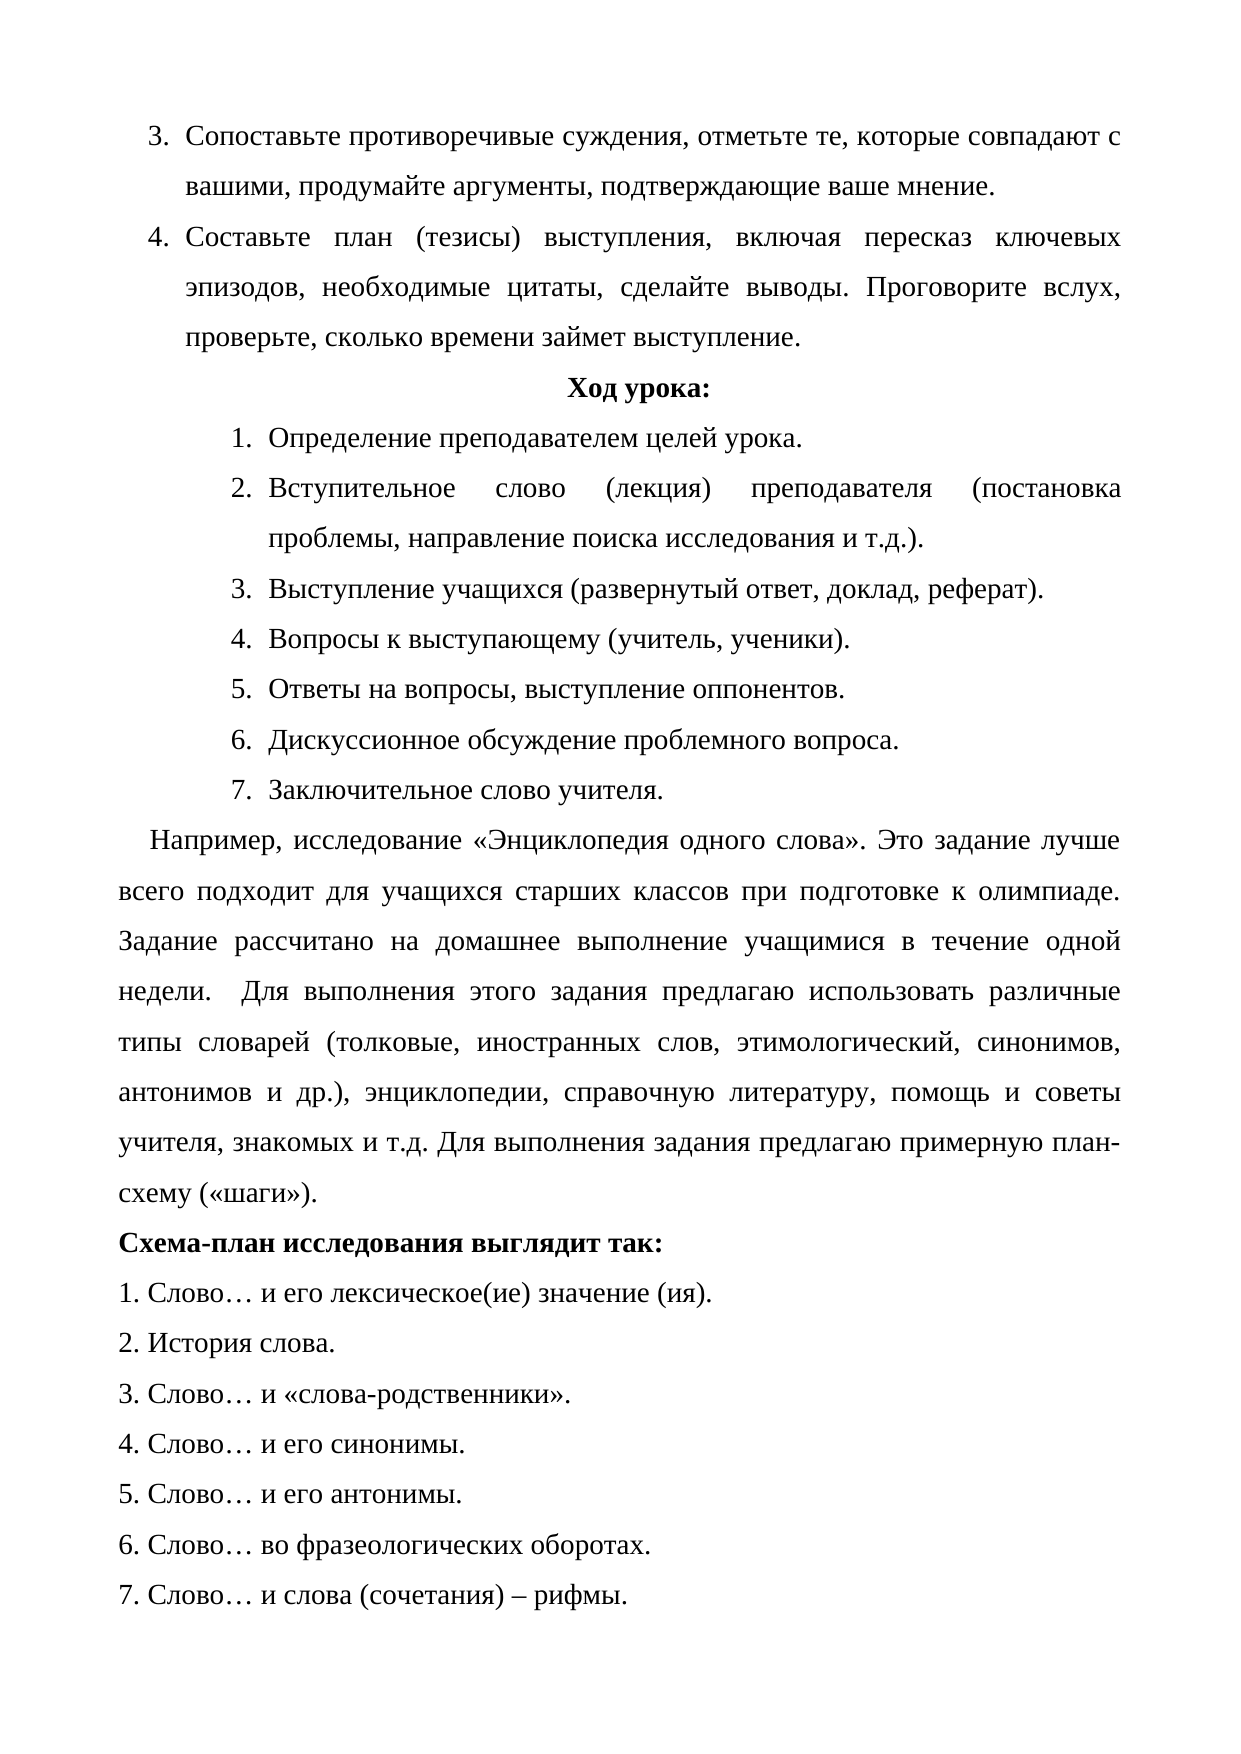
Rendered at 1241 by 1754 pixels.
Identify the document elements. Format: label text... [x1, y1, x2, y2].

list Сопоставьте противоречивые суждения, отметьте те, которые совпадают с вашими, продумайте аргументы, подтверждающие ваше мнение. [148, 118, 1122, 202]
text 5. Слово… и его антонимы. [118, 1477, 1122, 1510]
list Ответы на вопросы, выступление оппонентов. [231, 672, 1122, 705]
list Составьте план (тезисы) выступления, включая пересказ ключевых эпизодов, необходимые цитаты, сделайте выводы. Проговорите вслух, проверьте, сколько времени займет выступление. [148, 219, 1122, 353]
text 7. Слово… и слова (сочетания) – рифмы. [118, 1577, 1122, 1611]
list Дискуссионное обсуждение проблемного вопроса. [231, 722, 1122, 755]
text Ход урока: [156, 370, 1122, 403]
list Заключительное слово учителя. [231, 772, 1122, 806]
text Например, исследование «Энциклопедия одного слова». Это задание лучше всего подходит для учащихся старших классов при подготовке к олимпиаде. Задание рассчитано на домашнее выполнение учащимися в течение одной недели. Для выполнения этого задания предлагаю использовать различные типы словарей (толковые, иностранных слов, этимологический, синонимов, антонимов и др.), энциклопедии, справочную литературу, помощь и советы учителя, знакомых и т.д. Для выполнения задания предлагаю примерную план-схему («шаги»). [118, 822, 1122, 1208]
list Определение преподавателем целей урока. [231, 420, 1122, 453]
text Схема-план исследования выглядит так: [118, 1225, 1122, 1258]
list Вступительное слово (лекция) преподавателя (постановка проблемы, направление поиска исследования и т.д.). [231, 470, 1122, 554]
list Вопросы к выступающему (учитель, ученики). [231, 621, 1122, 655]
list Выступление учащихся (развернутый ответ, доклад, реферат). [231, 571, 1122, 604]
text 6. Слово… во фразеологических оборотах. [118, 1527, 1122, 1560]
text 3. Слово… и «слова-родственники». [118, 1376, 1122, 1409]
text 2. История слова. [118, 1326, 1122, 1359]
text 1. Слово… и его лексическое(ие) значение (ия). [118, 1275, 1122, 1309]
text 4. Слово… и его синонимы. [118, 1426, 1122, 1460]
